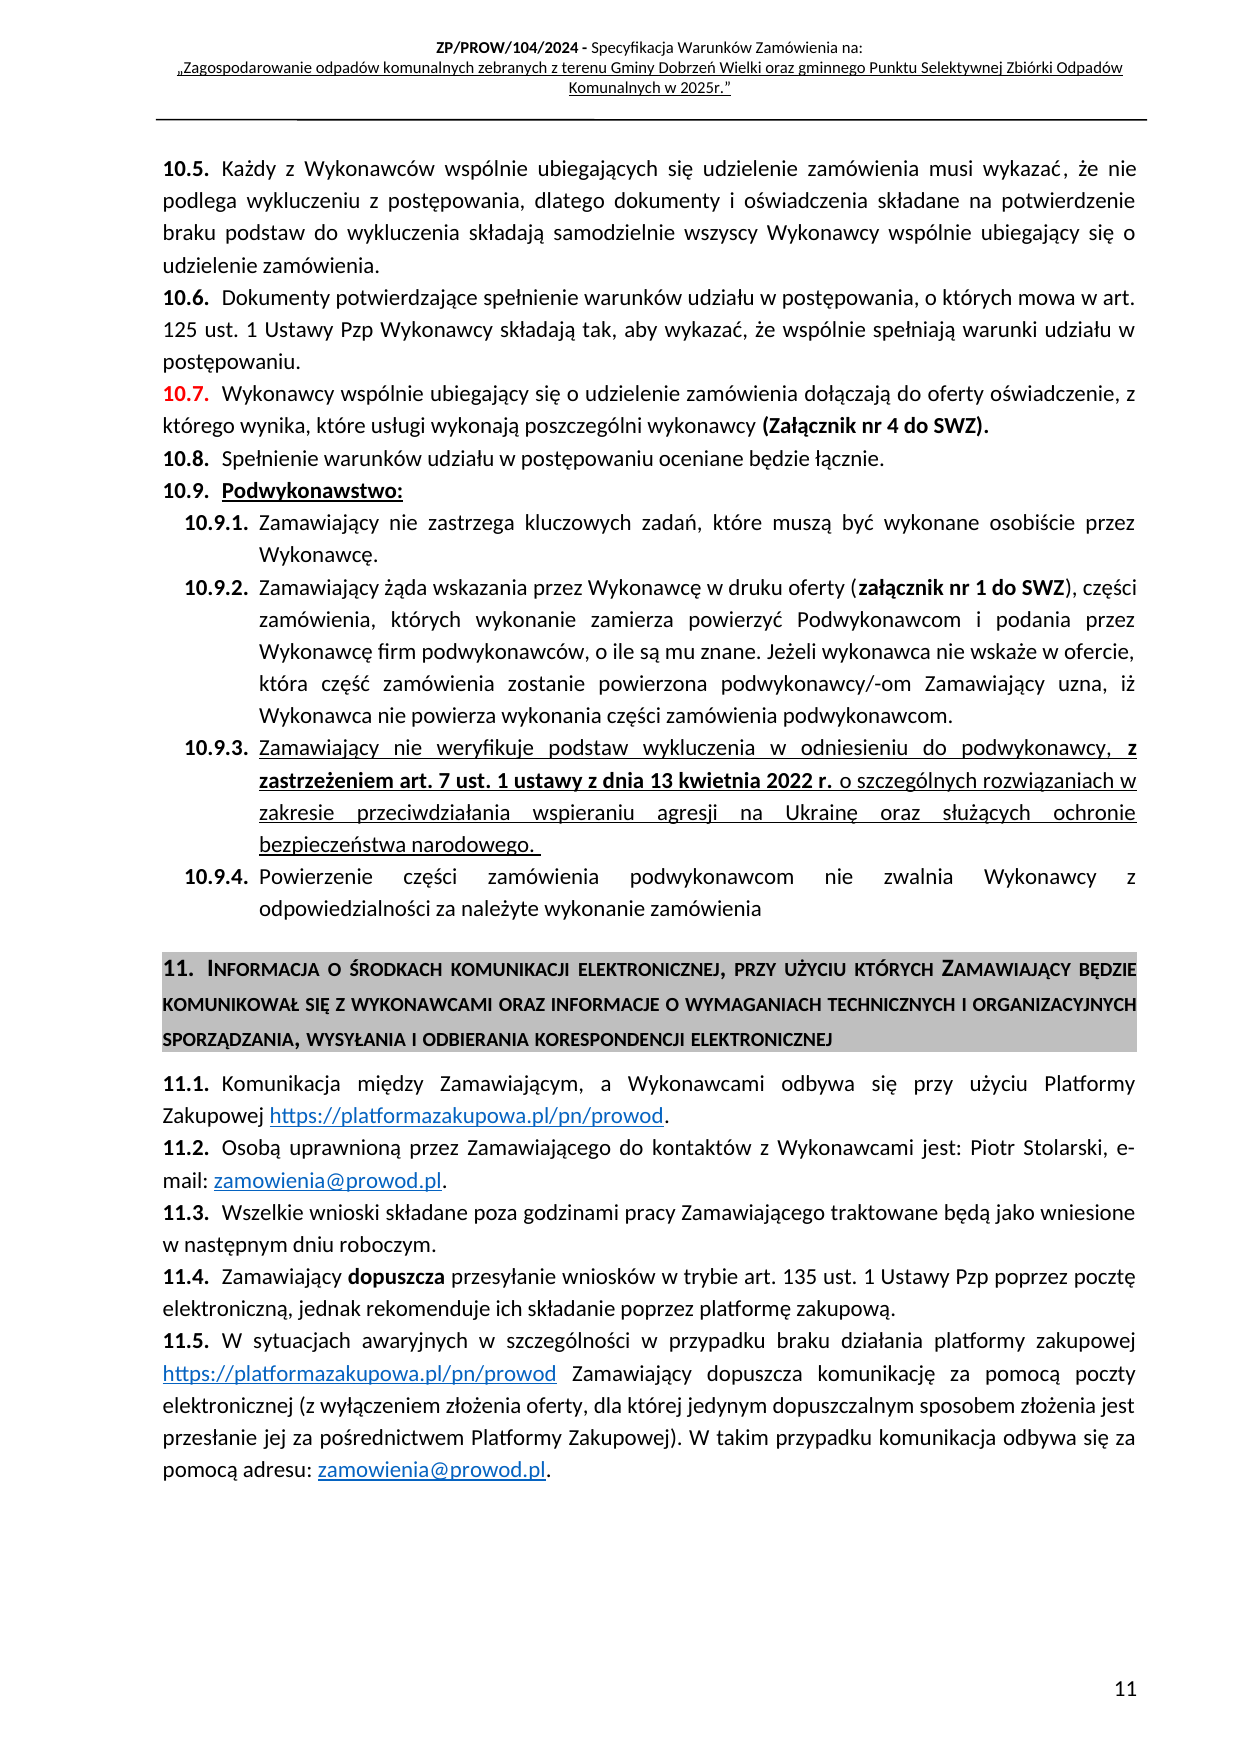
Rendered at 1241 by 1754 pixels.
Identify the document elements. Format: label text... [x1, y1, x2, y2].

list W sytuacjach awaryjnych w szczególności w przypadku braku działania platformy zakupowej https://platformazakupowa.pl/pn/prowod Zamawiający dopuszcza komunikację za pomocą poczty elektronicznej (z wyłączeniem złożenia oferty, dla której jedynym dopuszczalnym sposobem złożenia jest przesłanie jej za pośrednictwem Platformy Zakupowej). W takim przypadku komunikacja odbywa się za pomocą adresu: zamowienia@prowod.pl. [162, 1327, 1137, 1483]
list Spełnienie warunków udziału w postępowaniu oceniane będzie łącznie. [162, 444, 1137, 472]
text Informacja o środkach komunikacji elektronicznej, przy użyciu których Zamawiający będzie komunikował się z wykonawcami oraz informacje o wymaganiach technicznych i organizacyjnych sporządzania, wysyłania i odbierania korespondencji elektronicznej [162, 952, 1137, 1052]
list Dokumenty potwierdzające spełnienie warunków udziału w postępowania, o których mowa w art. 125 ust. 1 Ustawy Pzp Wykonawcy składają tak, aby wykazać, że wspólnie spełniają warunki udziału w postępowaniu. [162, 283, 1137, 375]
list Zamawiający nie zastrzega kluczowych zadań, które muszą być wykonane osobiście przez Wykonawcę. [184, 508, 1137, 568]
list Powierzenie części zamówienia podwykonawcom nie zwalnia Wykonawcy z odpowiedzialności za należyte wykonanie zamówienia [184, 862, 1137, 922]
list Podwykonawstwo: [162, 476, 1137, 504]
list Wykonawcy wspólnie ubiegający się o udzielenie zamówienia dołączają do oferty oświadczenie, z którego wynika, które usługi wykonają poszczególni wykonawcy (Załącznik nr 4 do SWZ). [162, 379, 1137, 440]
list Zamawiający dopuszcza przesyłanie wniosków w trybie art. 135 ust. 1 Ustawy Pzp poprzez pocztę elektroniczną, jednak rekomenduje ich składanie poprzez platformę zakupową. [162, 1262, 1137, 1322]
list Komunikacja między Zamawiającym, a Wykonawcami odbywa się przy użyciu Platformy Zakupowej https://platformazakupowa.pl/pn/prowod. [162, 1069, 1137, 1129]
list Zamawiający żąda wskazania przez Wykonawcę w druku oferty (załącznik nr 1 do SWZ), części zamówienia, których wykonanie zamierza powierzyć Podwykonawcom i podania przez Wykonawcę firm podwykonawców, o ile są mu znane. Jeżeli wykonawca nie wskaże w ofercie, która część zamówienia zostanie powierzona podwykonawcy/-om Zamawiający uzna, iż Wykonawca nie powierza wykonania części zamówienia podwykonawcom. [184, 573, 1137, 729]
list Osobą uprawnioną przez Zamawiającego do kontaktów z Wykonawcami jest: Piotr Stolarski, e-mail: zamowienia@prowod.pl. [162, 1133, 1137, 1194]
list Każdy z Wykonawców wspólnie ubiegających się udzielenie zamówienia musi wykazać, że nie podlega wykluczeniu z postępowania, dlatego dokumenty i oświadczenia składane na potwierdzenie braku podstaw do wykluczenia składają samodzielnie wszyscy Wykonawcy wspólnie ubiegający się o udzielenie zamówienia. [162, 154, 1137, 279]
list Wszelkie wnioski składane poza godzinami pracy Zamawiającego traktowane będą jako wniesione w następnym dniu roboczym. [162, 1198, 1137, 1258]
list Zamawiający nie weryfikuje podstaw wykluczenia w odniesieniu do podwykonawcy, z zastrzeżeniem art. 7 ust. 1 ustawy z dnia 13 kwietnia 2022 r. o szczególnych rozwiązaniach w zakresie przeciwdziałania wspieraniu agresji na Ukrainę oraz służących ochronie bezpieczeństwa narodowego. [184, 733, 1137, 858]
